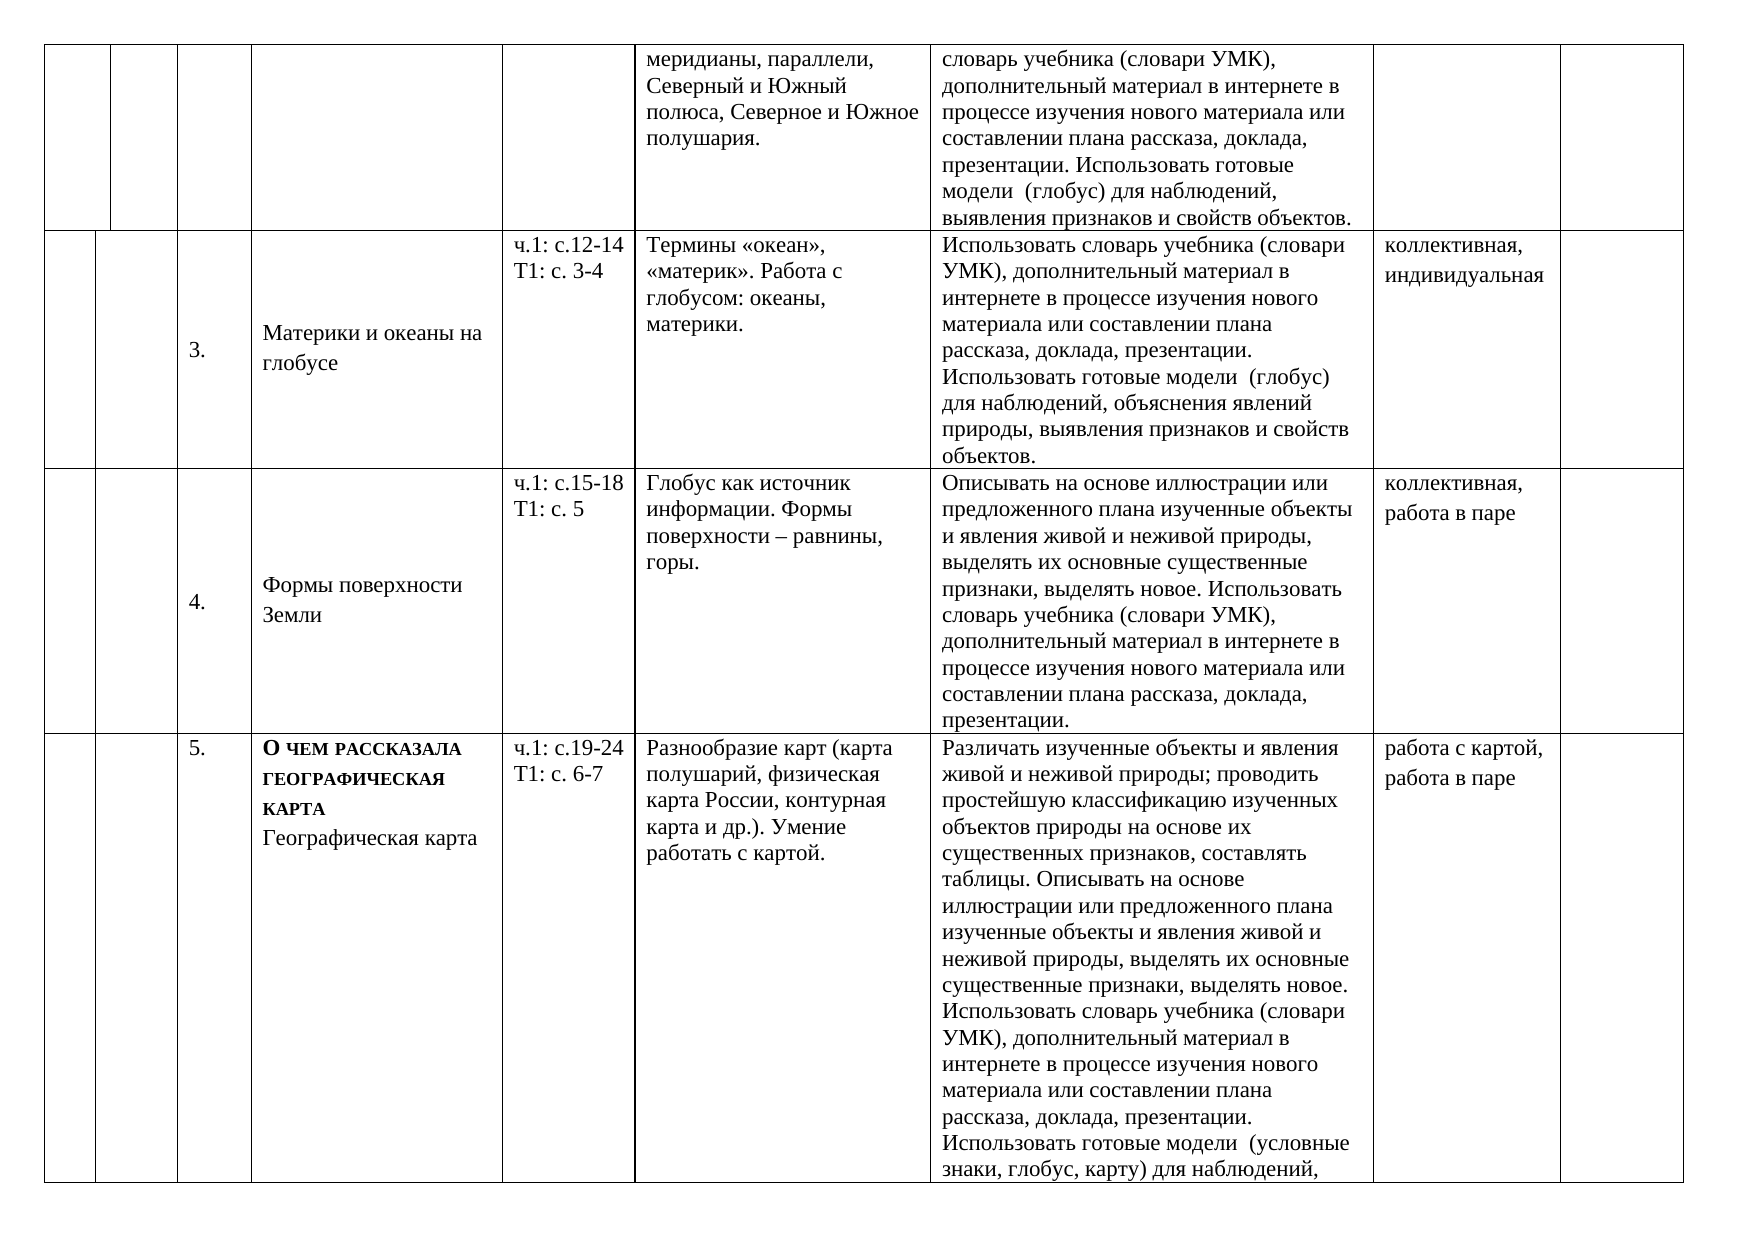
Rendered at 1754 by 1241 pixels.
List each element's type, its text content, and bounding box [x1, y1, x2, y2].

table_cell Использовать словарь учебника (словари УМК), дополнительный материал в интернете в процессе изучения нового материала или составлении плана рассказа, доклада, презентации. Использовать готовые модели (глобус) для наблюдений, объяснения явлений природы, выявления признаков и свойств объектов. [931, 231, 1373, 468]
table_cell [45, 734, 95, 1182]
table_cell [931, 45, 1373, 230]
table_cell Формы поверхности Земли [252, 469, 502, 733]
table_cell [931, 734, 1373, 1182]
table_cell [1374, 45, 1560, 230]
table_cell коллективная, работа в паре [1374, 469, 1560, 733]
table_cell ч.1: с.15-18 Т1: с. 5 [503, 469, 634, 733]
table_cell [1561, 231, 1683, 468]
table_cell [178, 45, 251, 230]
table_cell [1561, 734, 1683, 1182]
table_cell Описывать на основе иллюстрации или предложенного плана изученные объекты и явления живой и неживой природы, выделять их основные существенные признаки, выделять новое. Использовать словарь учебника (словари УМК), дополнительный материал в интернете в процессе изучения нового материала или составлении плана рассказа, доклада, презентации. [931, 469, 1373, 733]
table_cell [252, 734, 502, 1182]
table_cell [636, 734, 930, 1182]
table_cell [96, 734, 177, 1182]
table_cell [178, 469, 251, 733]
table_cell ч.1: с.12-14 Т1: с. 3-4 [503, 231, 634, 468]
table_cell [1561, 469, 1683, 733]
table_cell [178, 231, 251, 468]
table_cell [503, 45, 634, 230]
table_cell [96, 231, 177, 468]
table_cell [45, 469, 95, 733]
table_cell [178, 734, 251, 1182]
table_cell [1374, 734, 1560, 1182]
table_cell [1561, 45, 1683, 230]
table_cell коллективная, индивидуальная [1374, 231, 1560, 468]
table_cell Материки и океаны на глобусе [252, 231, 502, 468]
table_cell [45, 231, 95, 468]
table_cell Термины «океан», «материк». Работа с глобусом: океаны, материки. [636, 231, 930, 468]
table_cell Глобус как источник информации. Формы поверхности – равнины, горы. [636, 469, 930, 733]
table_cell [96, 469, 177, 733]
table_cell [636, 45, 930, 230]
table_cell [252, 45, 502, 230]
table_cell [503, 734, 634, 1182]
